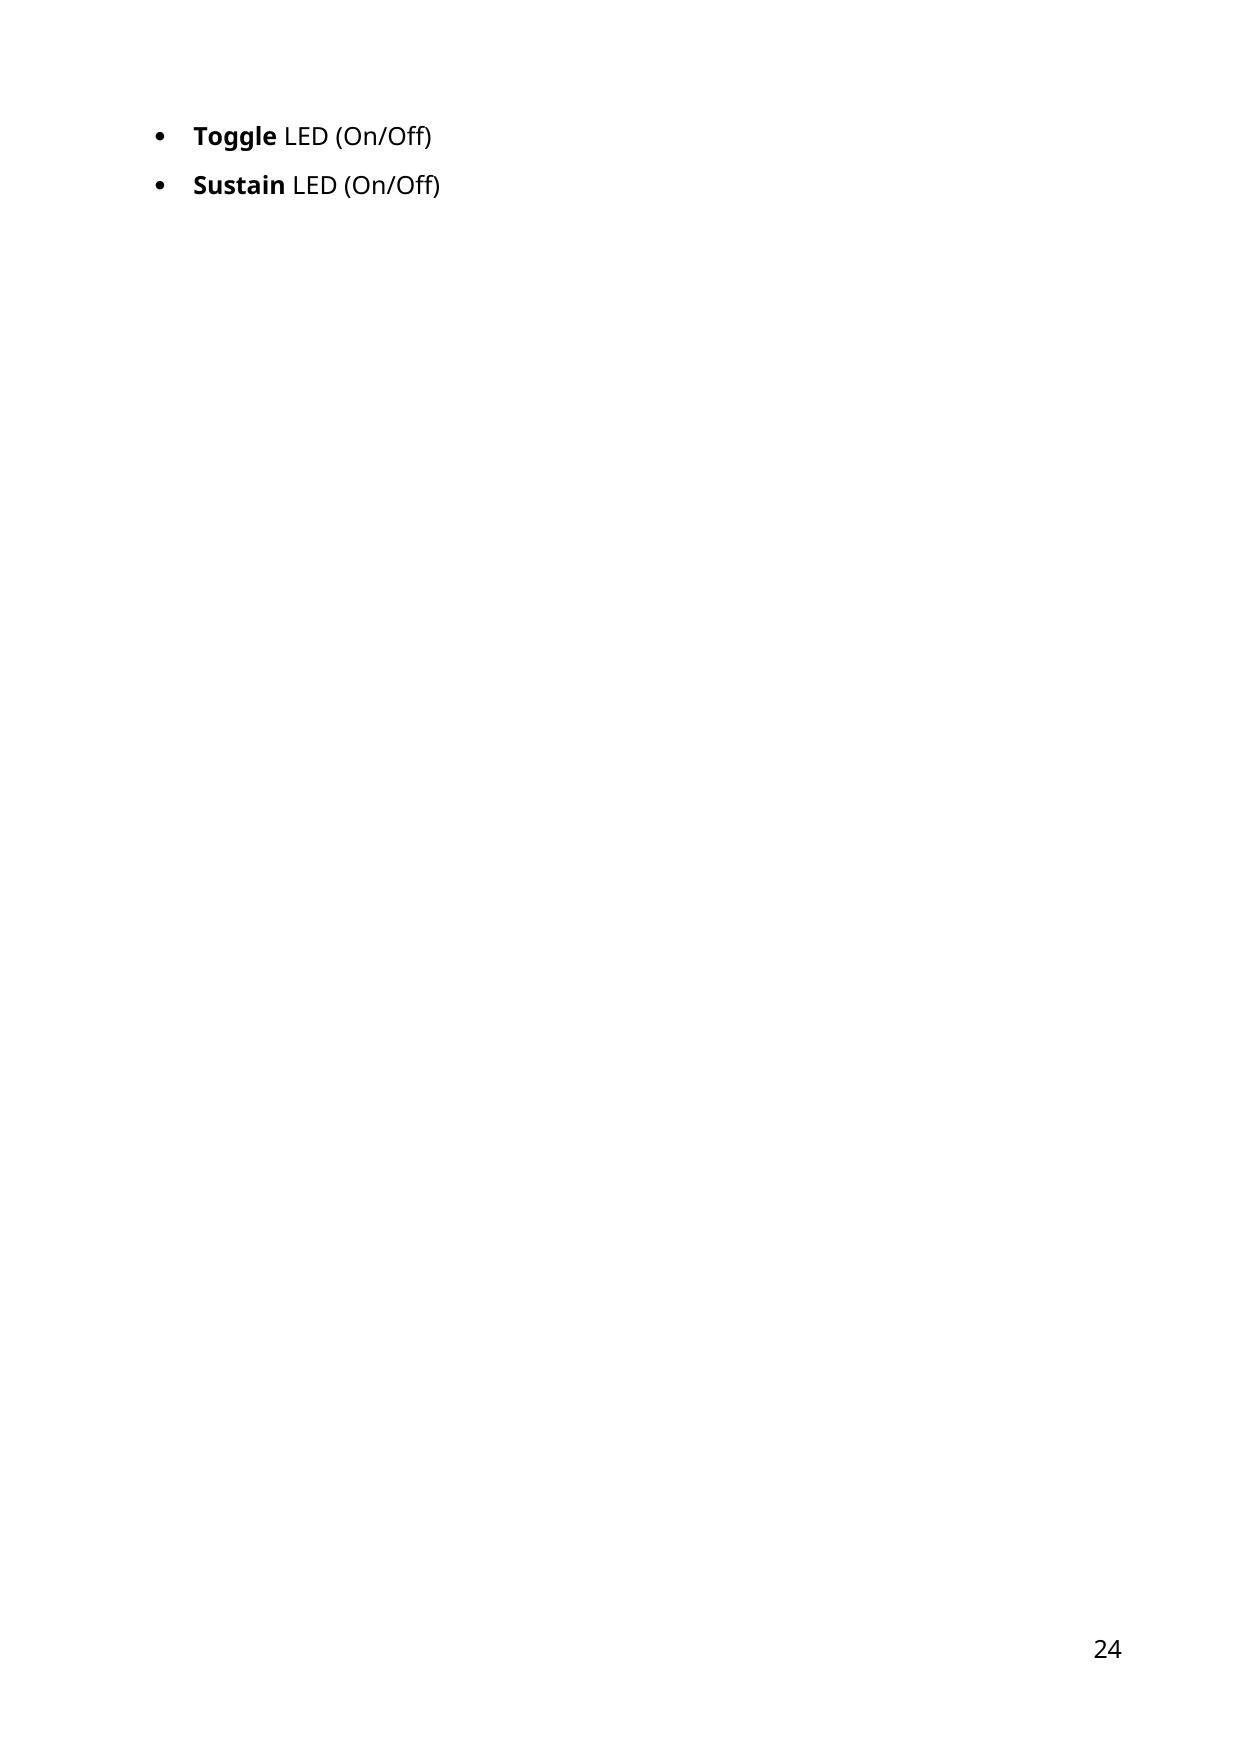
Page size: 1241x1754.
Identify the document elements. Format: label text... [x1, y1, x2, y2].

list Sustain LED (On/Off) [156, 167, 1122, 201]
list Toggle LED (On/Off) [156, 118, 1122, 152]
